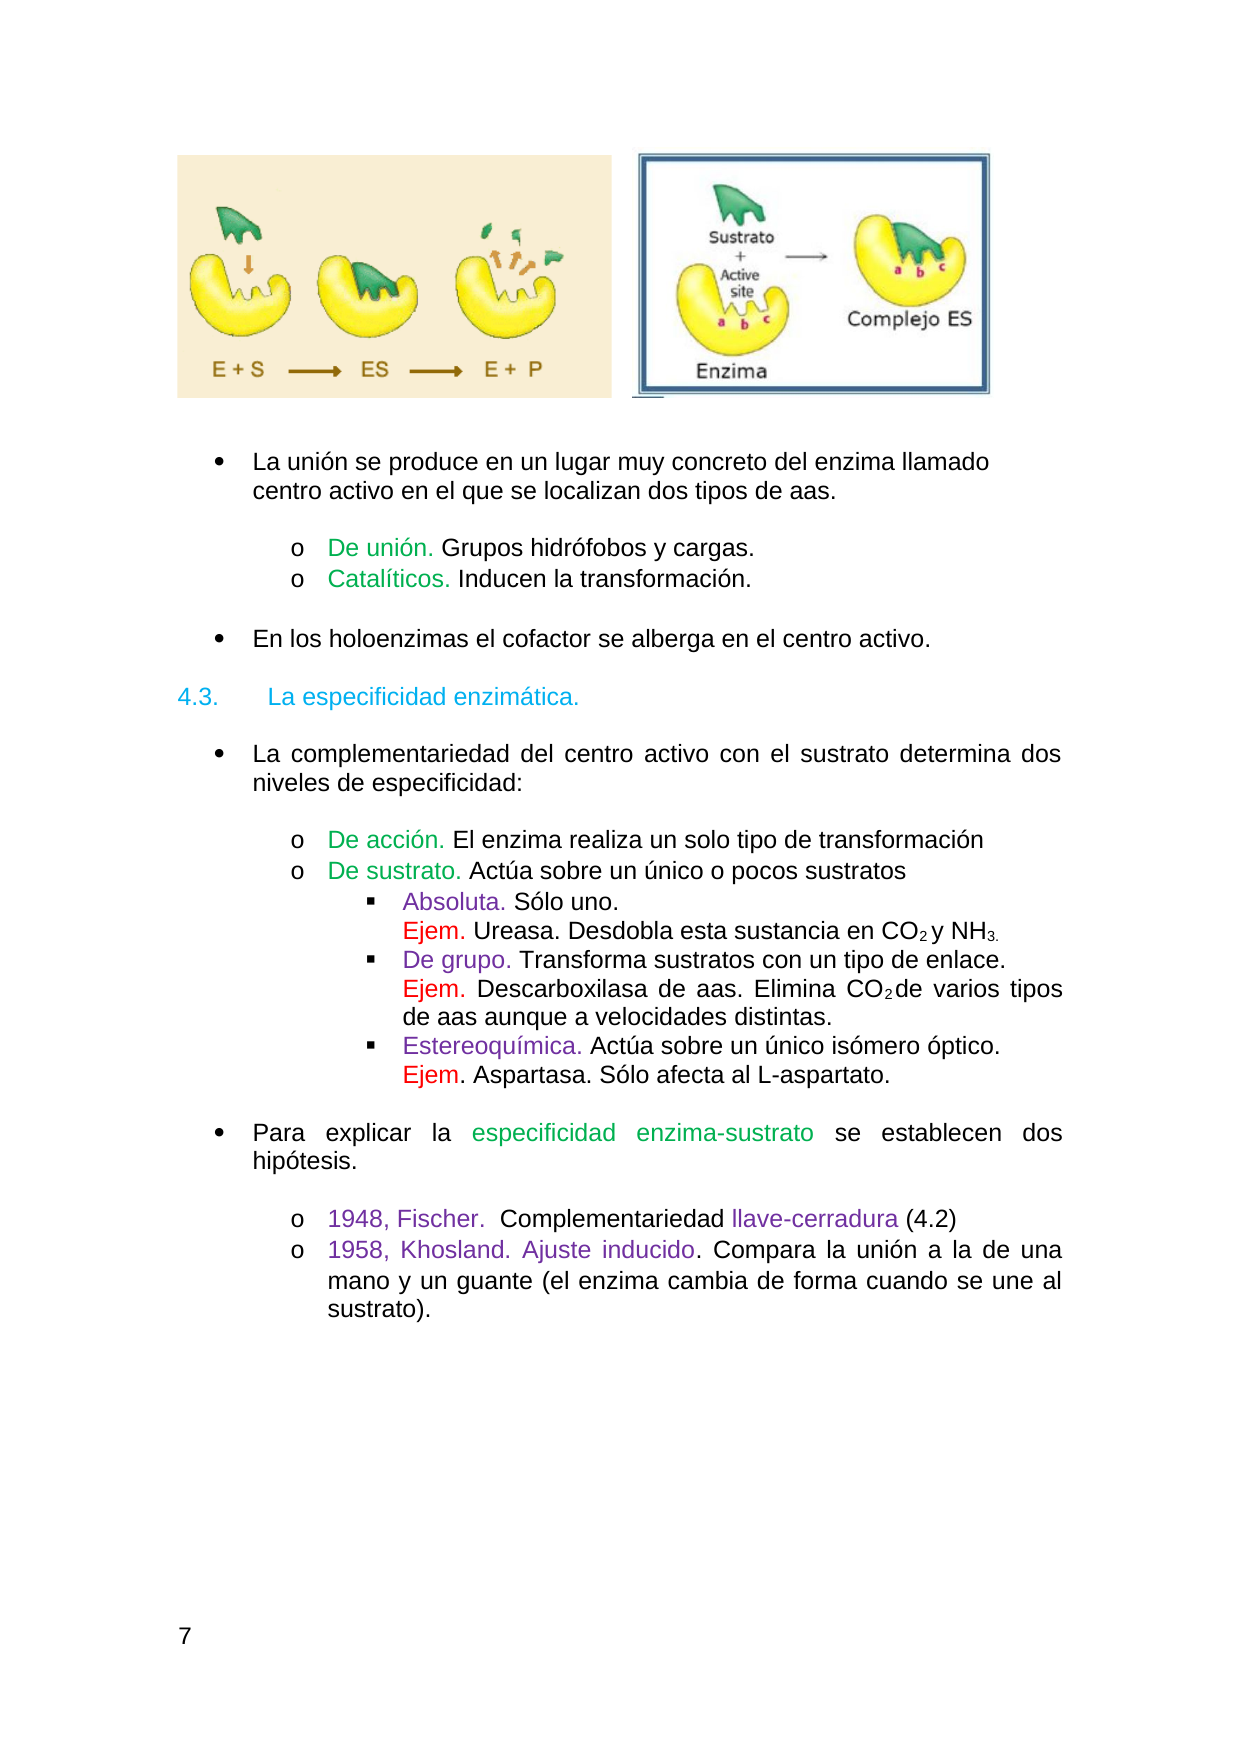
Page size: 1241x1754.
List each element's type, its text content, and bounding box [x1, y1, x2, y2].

list De grupo. Transforma sustratos con un tipo de enlace. [365, 945, 1063, 974]
list Ejem. Descarboxilasa de aas. Elimina CO2de varios tipos de aas aunque a velocidades distintas. [402, 974, 1063, 1031]
list 1958, Khosland. Ajuste inducido. Compara la unión a la de una mano y un guante (el enzima cambia de forma cuando se une al sustrato). [290, 1235, 1063, 1323]
list Para explicar la especificidad enzima-sustrato se establecen dos hipótesis. [215, 1117, 1063, 1175]
list Ejem. Aspartasa. Sólo afecta al L-aspartato. [402, 1060, 1063, 1089]
list De acción. El enzima realiza un solo tipo de transformación [290, 825, 1063, 856]
list Absoluta. Sólo uno. [365, 887, 1063, 916]
list De unión. Grupos hidrófobos y cargas. [290, 533, 1063, 564]
picture [632, 147, 995, 398]
picture [177, 155, 612, 398]
list La unión se produce en un lugar muy concreto del enzima llamado centro activo en el que se localizan dos tipos de aas. [215, 447, 1063, 504]
list Catalíticos. Inducen la transformación. [290, 564, 1063, 595]
list De sustrato. Actúa sobre un único o pocos sustratos [290, 856, 1063, 887]
list Ejem. Ureasa. Desdobla esta sustancia en CO2 y NH3. [402, 916, 1063, 945]
list La complementariedad del centro activo con el sustrato determina dos niveles de especificidad: [215, 739, 1063, 797]
list 1948, Fischer. Complementariedad llave-cerradura (4.2) [290, 1204, 1063, 1235]
text 4.3. La especificidad enzimática. [177, 681, 1063, 710]
list Estereoquímica. Actúa sobre un único isómero óptico. [365, 1031, 1063, 1060]
list En los holoenzimas el cofactor se alberga en el centro activo. [215, 624, 1063, 653]
